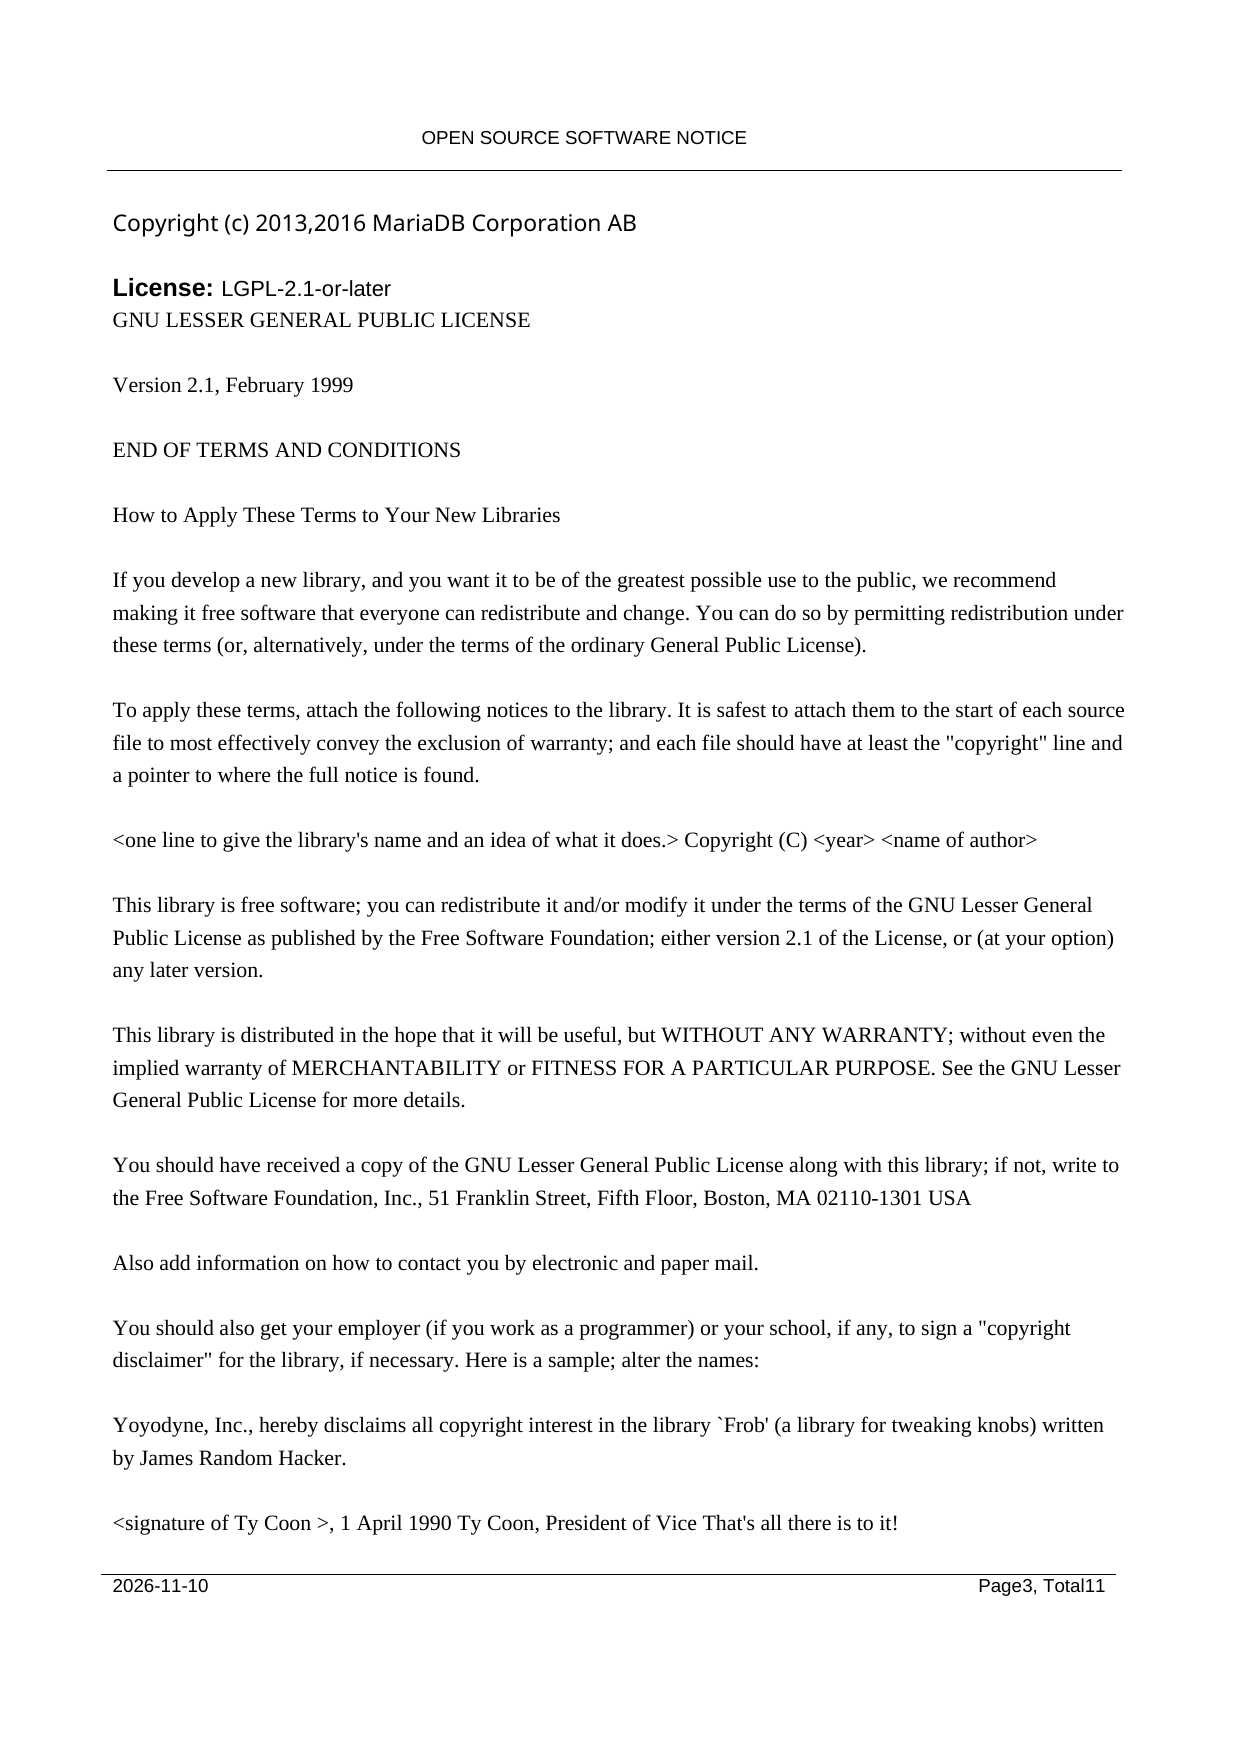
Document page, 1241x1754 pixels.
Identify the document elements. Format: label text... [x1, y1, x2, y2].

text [112, 304, 1128, 1539]
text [112, 206, 1128, 271]
text License: LGPL-2.1-or-later [112, 271, 1128, 304]
